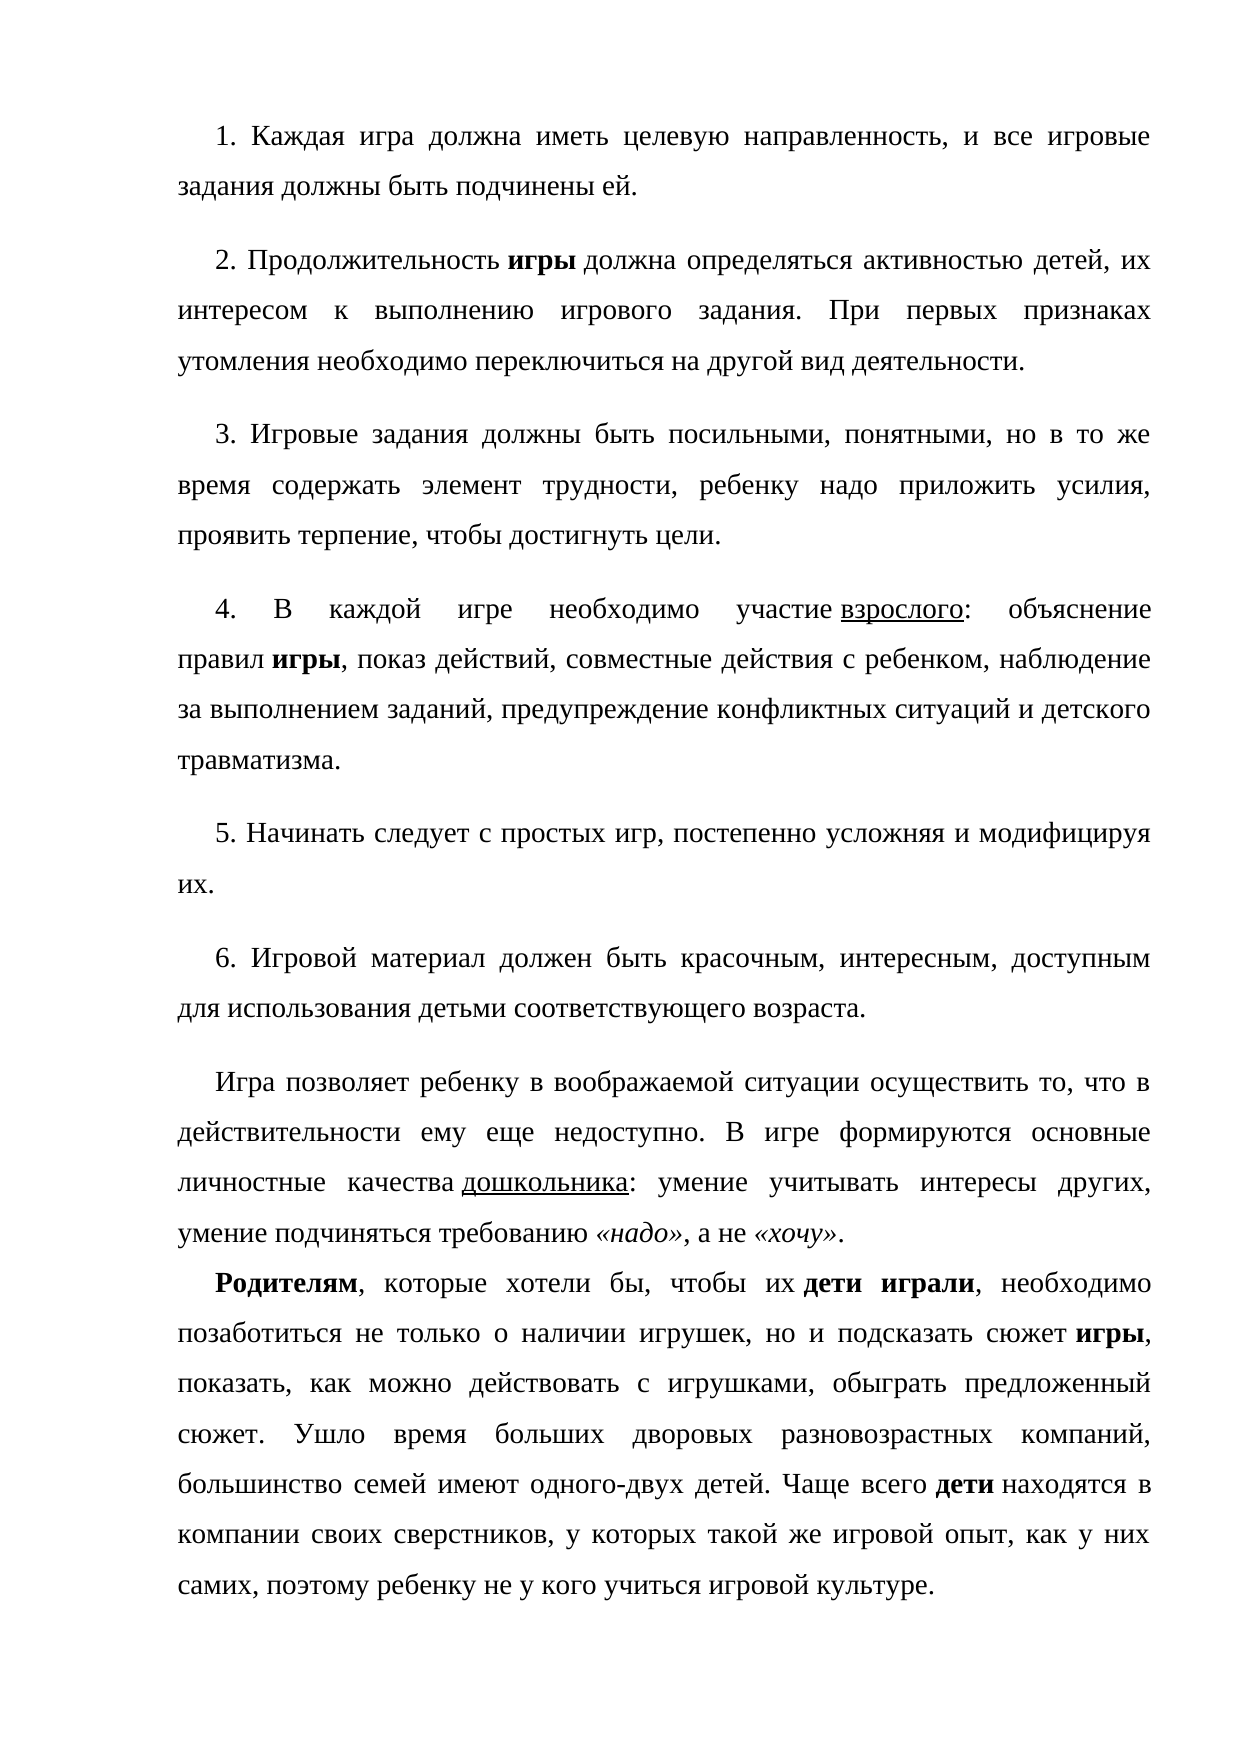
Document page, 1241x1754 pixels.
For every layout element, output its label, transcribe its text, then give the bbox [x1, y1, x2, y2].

text 1. Каждая игра должна иметь целевую направленность, и все игровые задания должны быть подчинены ей. [177, 118, 1152, 202]
text 2. Продолжительность игры должна определяться активностью детей, их интересом к выполнению игрового задания. При первых признаках утомления необходимо переключиться на другой вид деятельности. [177, 242, 1152, 376]
text 5. Начинать следует с простых игр, постепенно усложняя и модифицируя их. [177, 816, 1152, 899]
text 6. Игровой материал должен быть красочным, интересным, доступным для использования детьми соответствующего возраста. [177, 940, 1152, 1023]
text 4. В каждой игре необходимо участие взрослого: объяснение правил игры, показ действий, совместные действия с ребенком, наблюдение за выполнением заданий, предупреждение конфликтных ситуаций и детского травматизма. [177, 591, 1152, 775]
text 3. Игровые задания должны быть посильными, понятными, но в то же время содержать элемент трудности, ребенку надо приложить усилия, проявить терпение, чтобы достигнуть цели. [177, 417, 1152, 551]
text Игра позволяет ребенку в воображаемой ситуации осуществить то, что в действительности ему еще недоступно. В игре формируются основные личностные качества дошкольника: умение учитывать интересы других, умение подчиняться требованию «надо», а не «хочу». [177, 1064, 1152, 1248]
text Родителям, которые хотели бы, чтобы их дети играли, необходимо позаботиться не только о наличии игрушек, но и подсказать сюжет игры, показать, как можно действовать с игрушками, обыграть предложенный сюжет. Ушло время больших дворовых разновозрастных компаний, большинство семей имеют одного-двух детей. Чаще всего дети находятся в компании своих сверстников, у которых такой же игровой опыт, как у них самих, поэтому ребенку не у кого учиться игровой культуре. [177, 1265, 1152, 1600]
